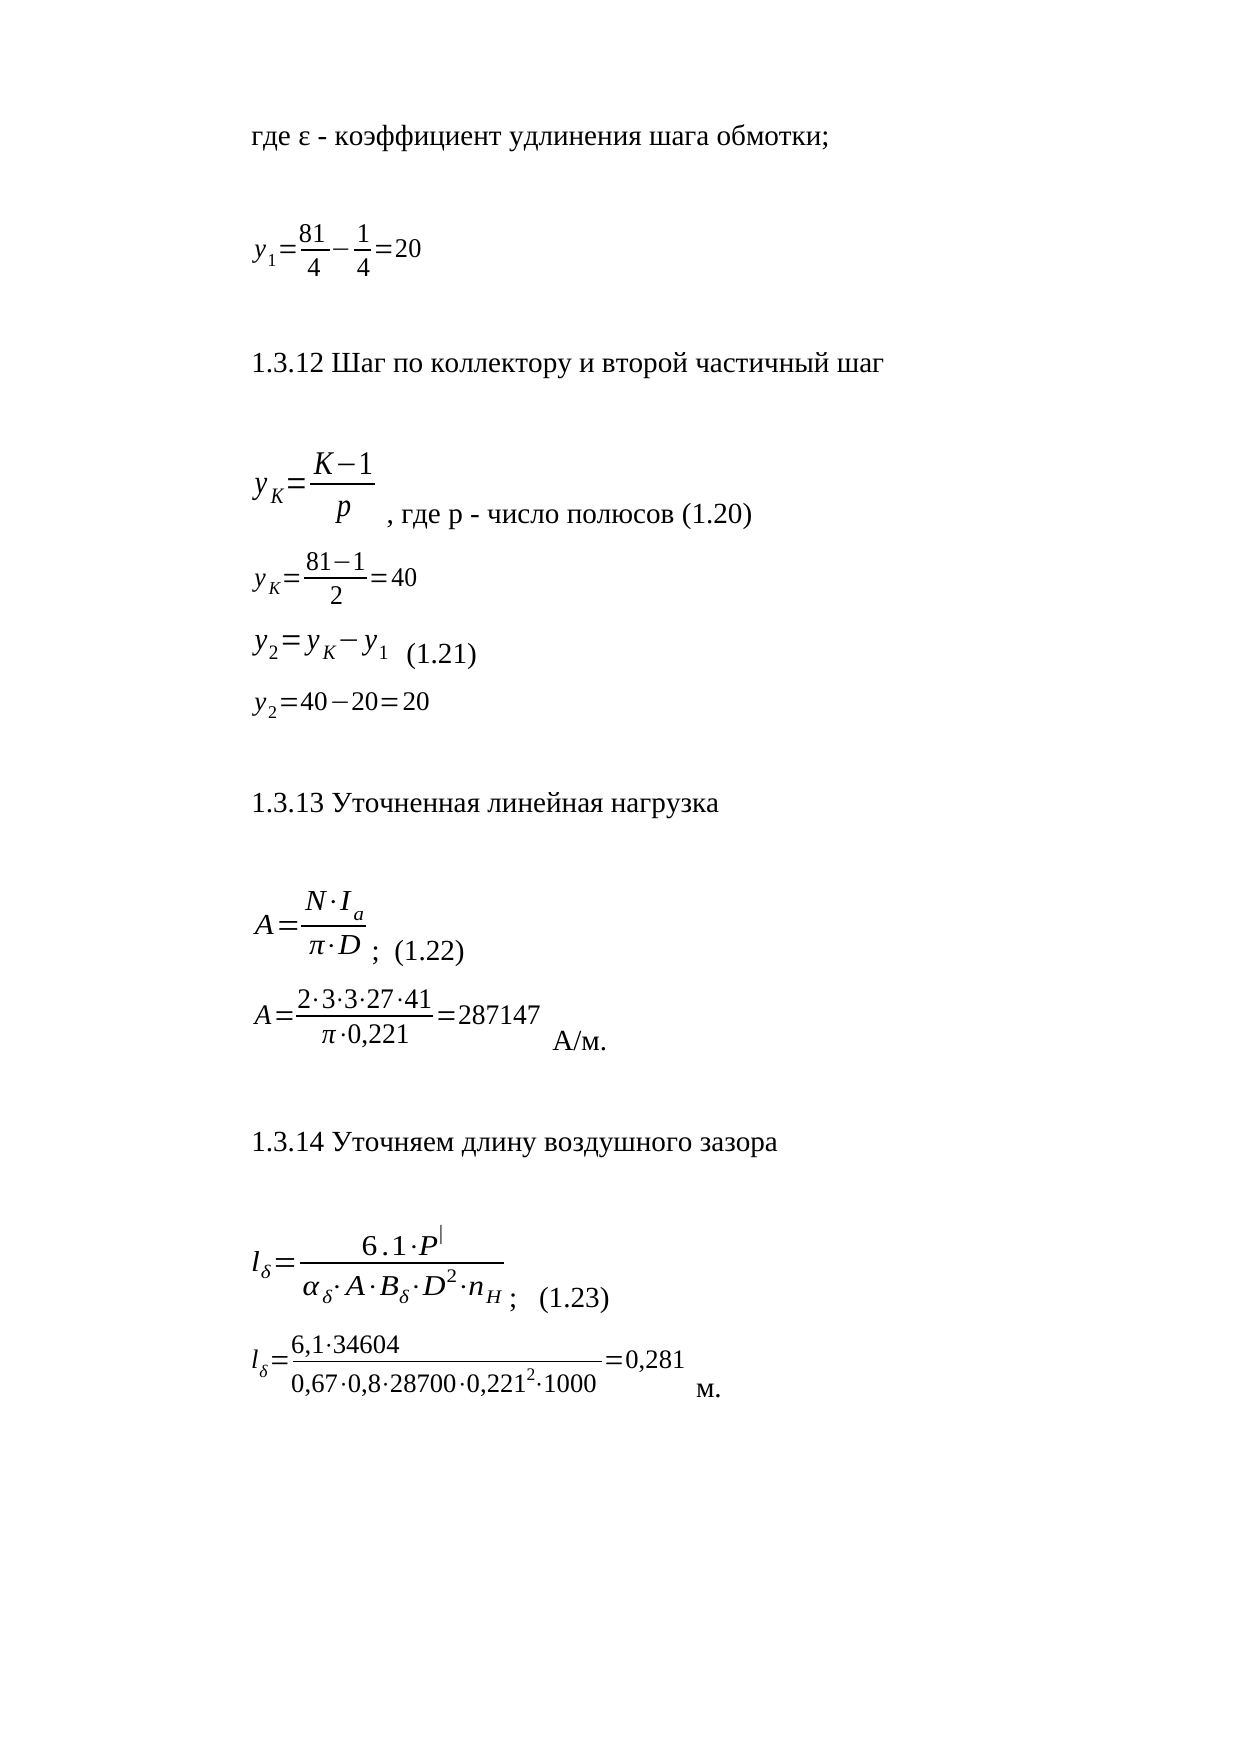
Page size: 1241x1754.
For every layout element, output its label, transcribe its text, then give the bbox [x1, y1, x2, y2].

text м. [177, 1330, 1152, 1404]
text (1.21) [177, 623, 1152, 670]
text ; (1.22) [177, 885, 1152, 967]
text 1.3.14 Уточняем длину воздушного зазора [177, 1124, 1152, 1157]
text ; (1.23) [177, 1224, 1152, 1314]
text , где p - число полюсов (1.20) [177, 446, 1152, 530]
text А/м. [177, 983, 1152, 1057]
text где ε - коэффициент удлинения шага обмотки; [177, 118, 1152, 152]
text 1.3.12 Шаг по коллектору и второй частичный шаг [177, 345, 1152, 379]
text 1.3.13 Уточненная линейная нагрузка [177, 785, 1152, 818]
